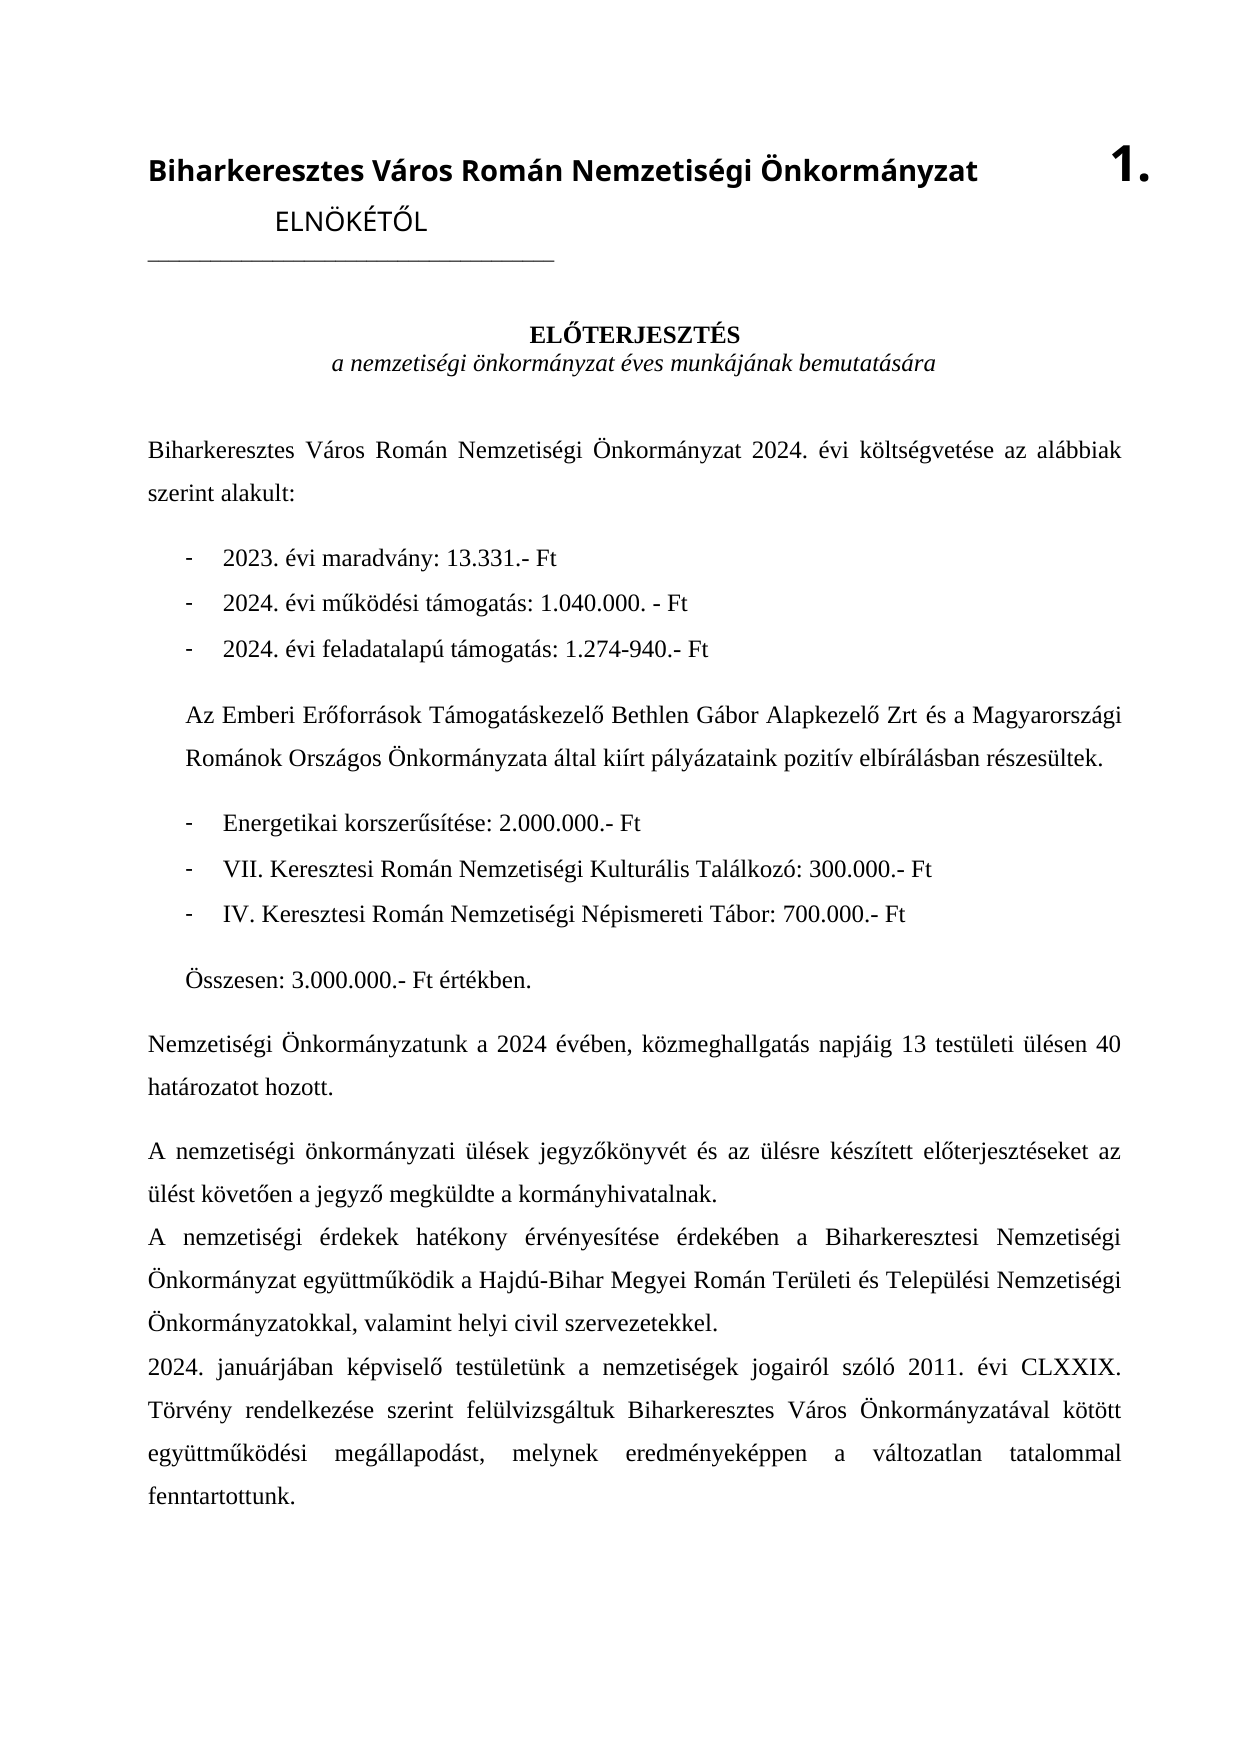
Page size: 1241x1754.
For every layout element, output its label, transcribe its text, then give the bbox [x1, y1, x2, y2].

list 2024. évi feladatalapú támogatás: 1.274-940.- Ft [185, 633, 1122, 664]
text Biharkeresztes Város Román Nemzetiségi Önkormányzat 1. [148, 128, 1122, 197]
list IV. Keresztesi Román Nemzetiségi Népismereti Tábor: 700.000.- Ft [185, 898, 1122, 929]
text _______________________________________ [148, 240, 1122, 264]
text Összesen: 3.000.000.- Ft értékben. [185, 965, 1122, 994]
text 2024. januárjában képviselő testületünk a nemzetiségek jogairól szóló 2011. évi CLXXIX. Törvény rendelkezése szerint felülvizsgáltuk Biharkeresztes Város Önkormányzatával kötött együttműködési megállapodást, melynek eredményeképpen a változatlan tatalommal fenntartottunk. [148, 1352, 1122, 1510]
list 2023. évi maradvány: 13.331.- Ft [185, 542, 1122, 572]
text ELNÖKÉTŐL [148, 203, 1122, 240]
list Energetikai korszerűsítése: 2.000.000.- Ft [185, 807, 1122, 837]
text Az Emberi Erőforrások Támogatáskezelő Bethlen Gábor Alapkezelő Zrt és a Magyarországi Románok Országos Önkormányzata által kiírt pályázataink pozitív elbírálásban részesültek. [185, 700, 1122, 772]
subtitle ELŐTERJESZTÉS [148, 320, 1122, 348]
text A nemzetiségi önkormányzati ülések jegyzőkönyvét és az ülésre készített előterjesztéseket az ülést követően a jegyző megküldte a kormányhivatalnak. [148, 1136, 1122, 1208]
text Nemzetiségi Önkormányzatunk a 2024 évében, közmeghallgatás napjáig 13 testületi ülésen 40 határozatot hozott. [148, 1029, 1122, 1101]
list VII. Keresztesi Román Nemzetiségi Kulturális Találkozó: 300.000.- Ft [185, 853, 1122, 883]
text Biharkeresztes Város Román Nemzetiségi Önkormányzat 2024. évi költségvetése az alábbiak szerint alakult: [148, 435, 1122, 507]
list 2024. évi működési támogatás: 1.040.000. - Ft [185, 588, 1122, 618]
text A nemzetiségi érdekek hatékony érvényesítése érdekében a Biharkeresztesi Nemzetiségi Önkormányzat együttműködik a Hajdú-Bihar Megyei Román Területi és Települési Nemzetiségi Önkormányzatokkal, valamint helyi civil szervezetekkel. [148, 1222, 1122, 1337]
text a nemzetiségi önkormányzat éves munkájának bemutatására [148, 348, 1122, 377]
